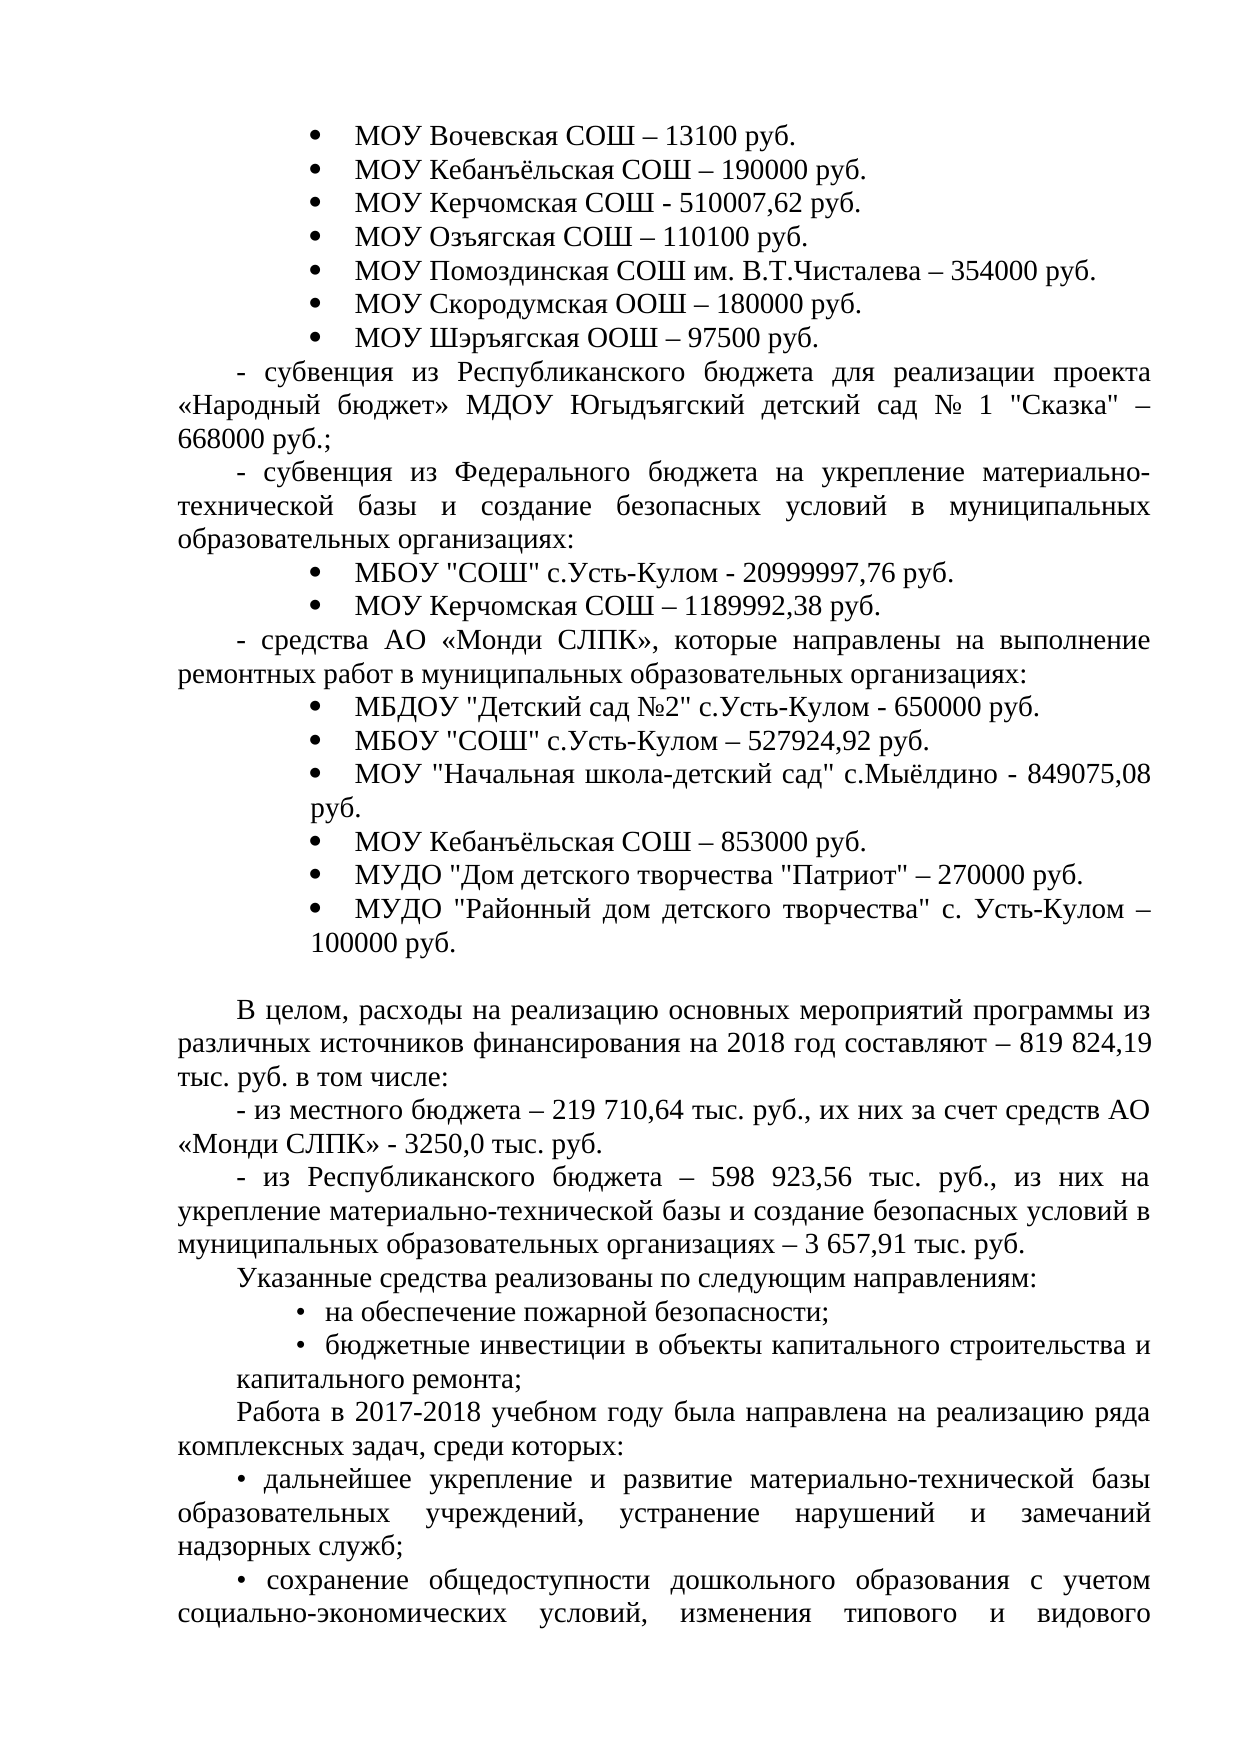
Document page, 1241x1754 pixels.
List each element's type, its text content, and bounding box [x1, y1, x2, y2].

list МУДО "Дом детского творчества "Патриот" – 270000 руб. [310, 857, 1152, 891]
text - из местного бюджета – 219 710,64 тыс. руб., их них за счет средств АО «Монди СЛПК» - 3250,0 тыс. руб. [177, 1092, 1152, 1159]
list МОУ "Начальная школа-детский сад" с.Мыёлдино - 849075,08 руб. [310, 757, 1152, 824]
text • дальнейшее укрепление и развитие материально-технической базы образовательных учреждений, устранение нарушений и замечаний надзорных служб; [177, 1461, 1152, 1562]
list МОУ Кебанъёльская СОШ – 853000 руб. [310, 824, 1152, 857]
text - средства АО «Монди СЛПК», которые направлены на выполнение ремонтных работ в муниципальных образовательных организациях: [177, 622, 1152, 689]
list МОУ Керчомская СОШ - 510007,62 руб. [266, 185, 1152, 219]
list МОУ Помоздинская СОШ им. В.Т.Чисталева – 354000 руб. [266, 253, 1152, 286]
list МОУ Кебанъёльская СОШ – 190000 руб. [266, 152, 1152, 185]
list МУДО "Районный дом детского творчества" с. Усть-Кулом – 100000 руб. [310, 891, 1152, 958]
text - субвенция из Федерального бюджета на укрепление материально-технической базы и создание безопасных условий в муниципальных образовательных организациях: [177, 454, 1152, 555]
list МОУ Скородумская ООШ – 180000 руб. [266, 286, 1152, 320]
list МОУ Озъягская СОШ – 110100 руб. [266, 219, 1152, 253]
text В целом, расходы на реализацию основных мероприятий программы из различных источников финансирования на 2018 год составляют – 819 824,19 тыс. руб. в том числе: [177, 992, 1152, 1092]
list бюджетные инвестиции в объекты капитального строительства и капитального ремонта; [236, 1327, 1152, 1394]
list на обеспечение пожарной безопасности; [236, 1294, 1152, 1327]
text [177, 1562, 1152, 1629]
text - из Республиканского бюджета – 598 923,56 тыс. руб., из них на укрепление материально-технической базы и создание безопасных условий в муниципальных образовательных организациях – 3 657,91 тыс. руб. [177, 1159, 1152, 1260]
list МОУ Шэръягская ООШ – 97500 руб. [266, 320, 1152, 354]
text - субвенция из Республиканского бюджета для реализации проекта «Народный бюджет» МДОУ Югыдъягский детский сад № 1 "Сказка" – 668000 руб.; [177, 354, 1152, 454]
list МБОУ "СОШ" с.Усть-Кулом – 527924,92 руб. [310, 723, 1152, 757]
text Указанные средства реализованы по следующим направлениям: [177, 1260, 1152, 1294]
list МБОУ "СОШ" с.Усть-Кулом - 20999997,76 руб. [310, 555, 1152, 588]
list МОУ Керчомская СОШ – 1189992,38 руб. [310, 588, 1152, 622]
list МБДОУ "Детский сад №2" с.Усть-Кулом - 650000 руб. [310, 689, 1152, 723]
text Работа в 2017-2018 учебном году была направлена на реализацию ряда комплексных задач, среди которых: [177, 1394, 1152, 1461]
list МОУ Вочевская СОШ – 13100 руб. [266, 118, 1152, 152]
